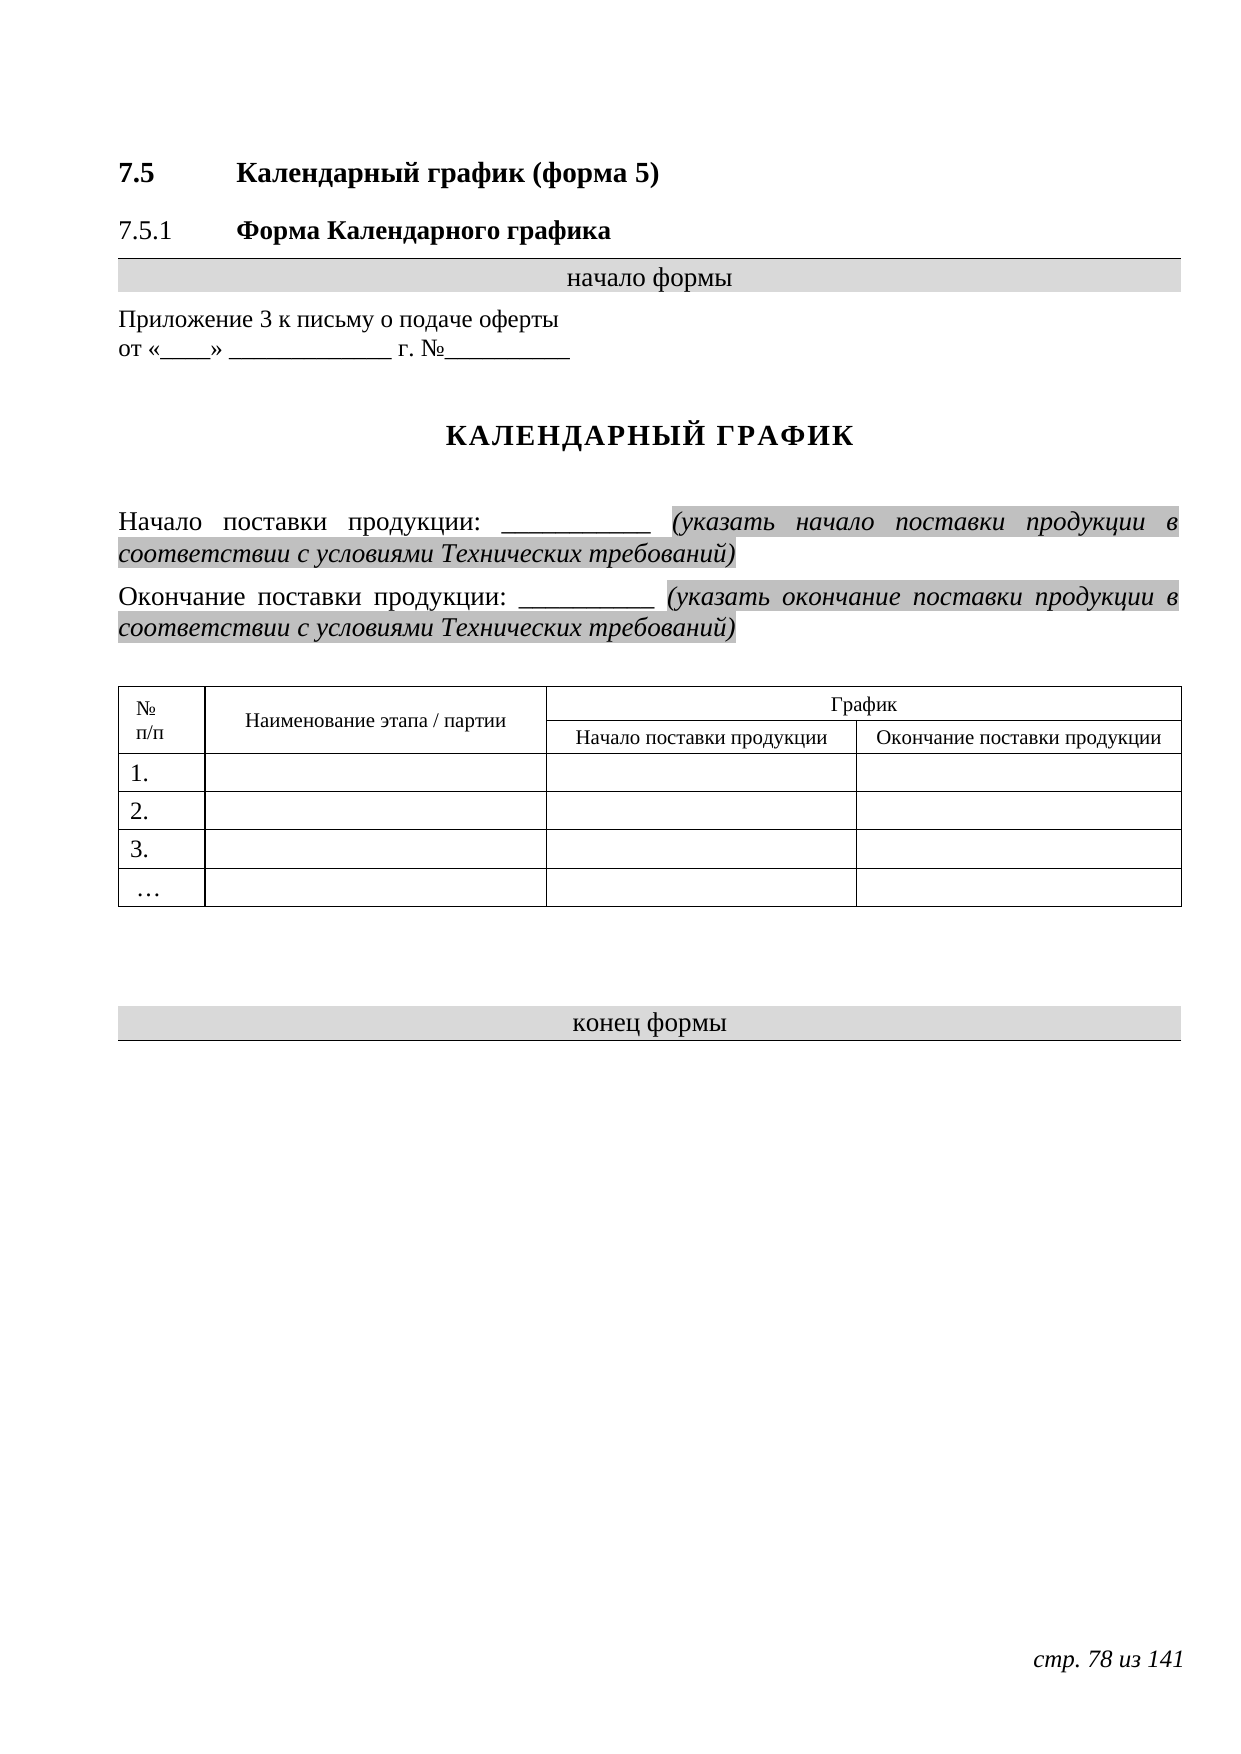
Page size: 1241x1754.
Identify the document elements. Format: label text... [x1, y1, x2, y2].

text Окончание поставки продукции: __________ (указать окончание поставки продукции в соответствии с условиями Технических требований) [118, 580, 667, 611]
table_cell [857, 754, 1181, 791]
text начало формы [118, 259, 1181, 292]
table_header № п/п [119, 687, 204, 753]
text Форма Календарного графика [118, 214, 1181, 245]
table_cell Начало поставки продукции [547, 721, 856, 753]
table_cell [547, 792, 856, 829]
text Начало поставки продукции: ___________ (указать начало поставки продукции в соответствии с условиями Технических требований) [118, 506, 672, 537]
table_header График [547, 687, 1181, 720]
table_cell [857, 830, 1181, 867]
text Приложение 3 к письму о подаче оферты от «____» _____________ г. №__________ [118, 304, 1181, 362]
text конец формы [118, 1006, 1181, 1040]
table_cell Окончание поставки продукции [857, 721, 1181, 753]
table_cell [119, 792, 204, 829]
table_cell [206, 869, 546, 906]
table_cell [857, 792, 1181, 829]
table_cell [547, 830, 856, 867]
table_cell [547, 754, 856, 791]
table_cell [119, 754, 204, 791]
table_cell … [119, 869, 204, 906]
text Начало поставки продукции: ___________ (указать начало поставки продукции в соответствии с условиями Технических требований) [736, 506, 1181, 568]
table_cell [857, 869, 1181, 906]
table_header Наименование этапа / партии [206, 687, 546, 753]
table_cell [206, 830, 546, 867]
table_cell [206, 754, 546, 791]
text Календарный график [118, 418, 1181, 452]
table_cell [206, 792, 546, 829]
table_cell [119, 830, 204, 867]
subtitle Календарный график (форма 5) [118, 156, 1181, 189]
text Окончание поставки продукции: __________ (указать окончание поставки продукции в соответствии с условиями Технических требований) [736, 580, 1181, 643]
table_cell [547, 869, 856, 906]
